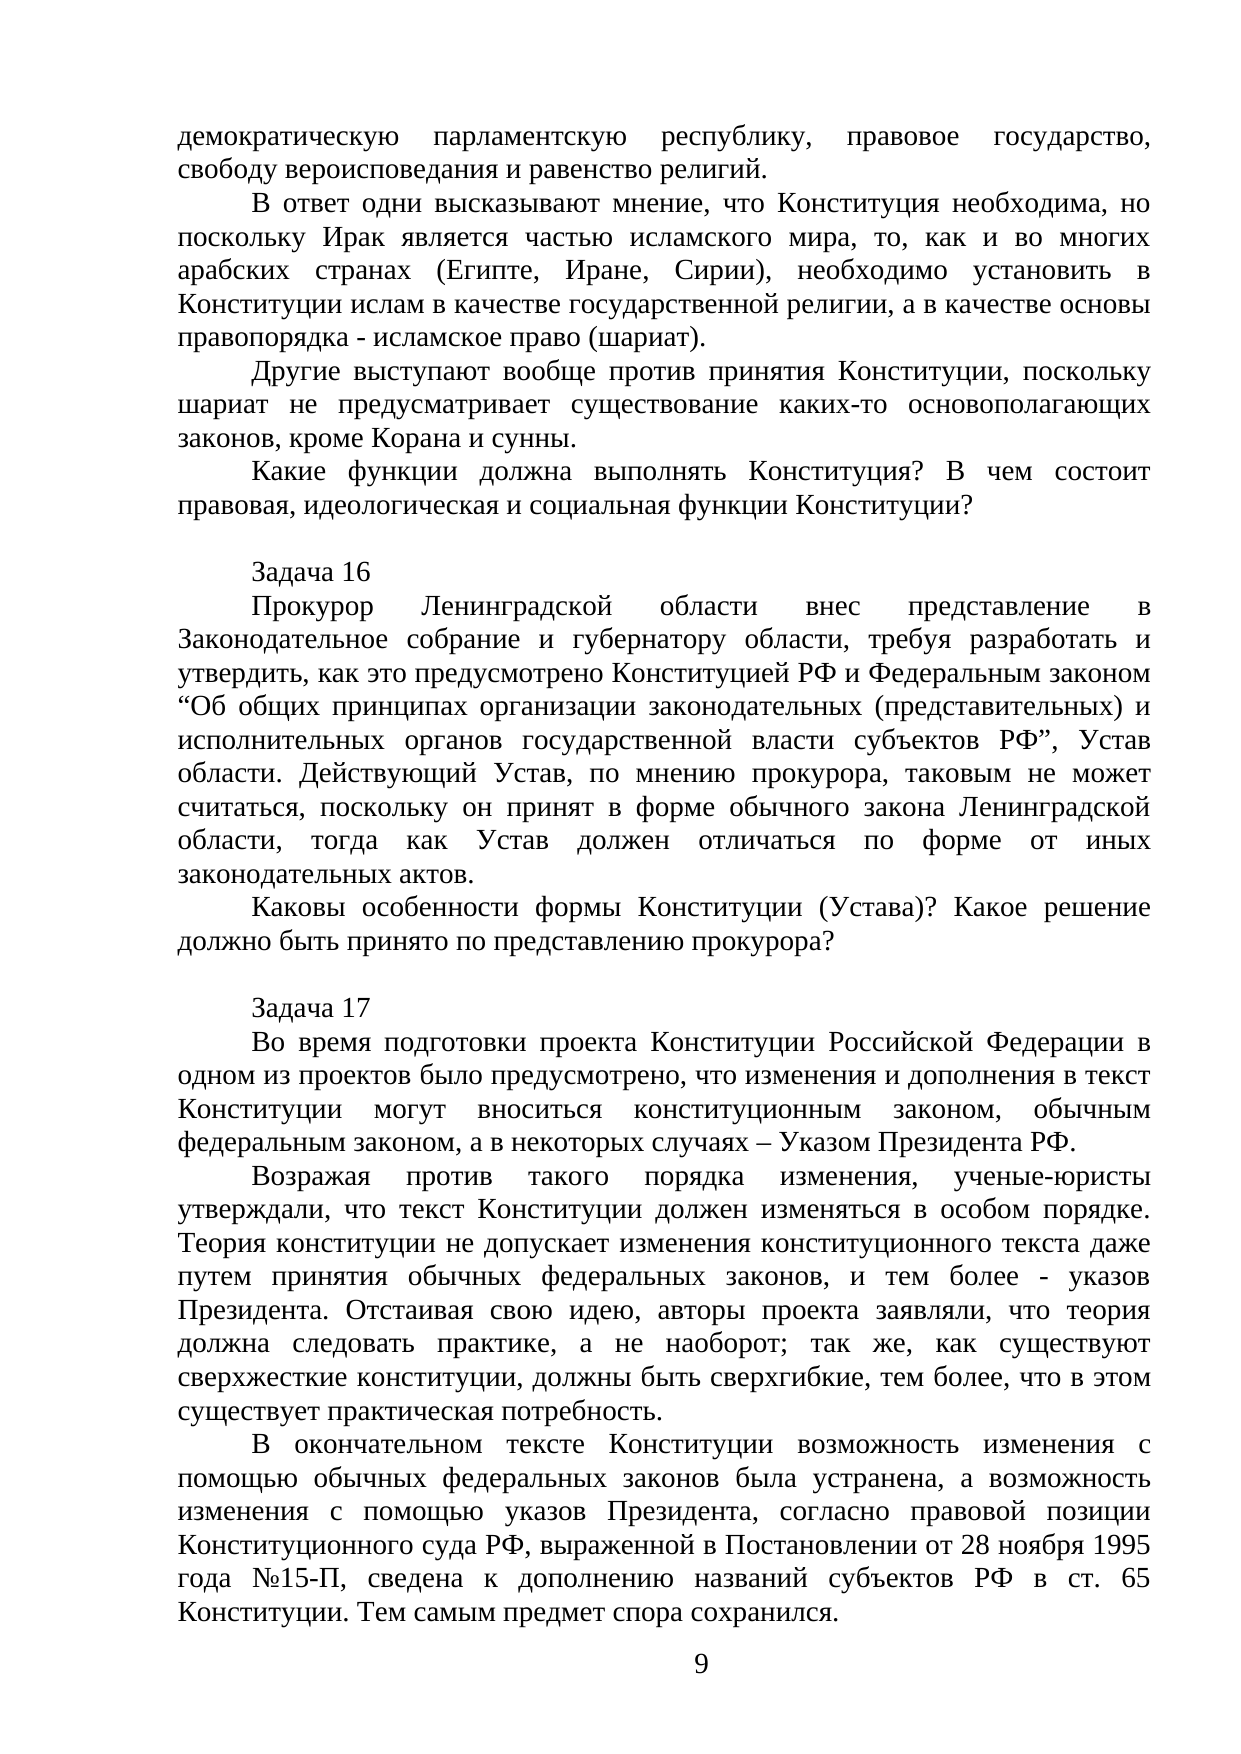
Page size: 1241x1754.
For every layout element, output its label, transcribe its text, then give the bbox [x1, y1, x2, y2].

text Возражая против такого порядка изменения, ученые-юристы утверждали, что текст Конституции должен изменяться в особом порядке. Теория конституции не допускает изменения конституционного текста даже путем принятия обычных федеральных законов, и тем более - указов Президента. Отстаивая свою идею, авторы проекта заявляли, что теория должна следовать практике, а не наоборот; так же, как существуют сверхжесткие конституции, должны быть сверхгибкие, тем более, что в этом существует практическая потребность. [177, 1158, 1152, 1426]
text Прокурор Ленинградской области внес представление в Законодательное собрание и губернатору области, требуя разработать и утвердить, как это предусмотрено Конституцией РФ и Федеральным законом “Об общих принципах организации законодательных (представительных) и исполнительных органов государственной власти субъектов РФ”, Устав области. Действующий Устав, по мнению прокурора, таковым не может считаться, поскольку он принят в форме обычного закона Ленинградской области, тогда как Устав должен отличаться по форме от иных законодательных актов. [177, 588, 1152, 889]
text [177, 118, 1152, 185]
text В окончательном тексте Конституции возможность изменения с помощью обычных федеральных законов была устранена, а возможность изменения с помощью указов Президента, согласно правовой позиции Конституционного суда РФ, выраженной в Постановлении от 28 ноября 1995 года №15-П, сведена к дополнению названий субъектов РФ в ст. 65 Конституции. Тем самым предмет спора сохранился. [177, 1426, 1152, 1627]
text В ответ одни высказывают мнение, что Конституция необходима, но поскольку Ирак является частью исламского мира, то, как и во многих арабских странах (Египте, Иране, Сирии), необходимо установить в Конституции ислам в качестве государственной религии, а в качестве основы правопорядка - исламское право (шариат). [177, 185, 1152, 353]
text Каковы особенности формы Конституции (Устава)? Какое решение должно быть принято по представлению прокурора? [177, 889, 1152, 957]
text Задача 16 [177, 554, 1152, 588]
text Задача 17 [177, 990, 1152, 1024]
text Во время подготовки проекта Конституции Российской Федерации в одном из проектов было предусмотрено, что изменения и дополнения в текст Конституции могут вноситься конституционным законом, обычным федеральным законом, а в некоторых случаях – Указом Президента РФ. [177, 1024, 1152, 1158]
text Другие выступают вообще против принятия Конституции, поскольку шариат не предусматривает существование каких-то основополагающих законов, кроме Корана и сунны. [177, 353, 1152, 453]
text Какие функции должна выполнять Конституция? В чем состоит правовая, идеологическая и социальная функции Конституции? [177, 453, 1152, 521]
